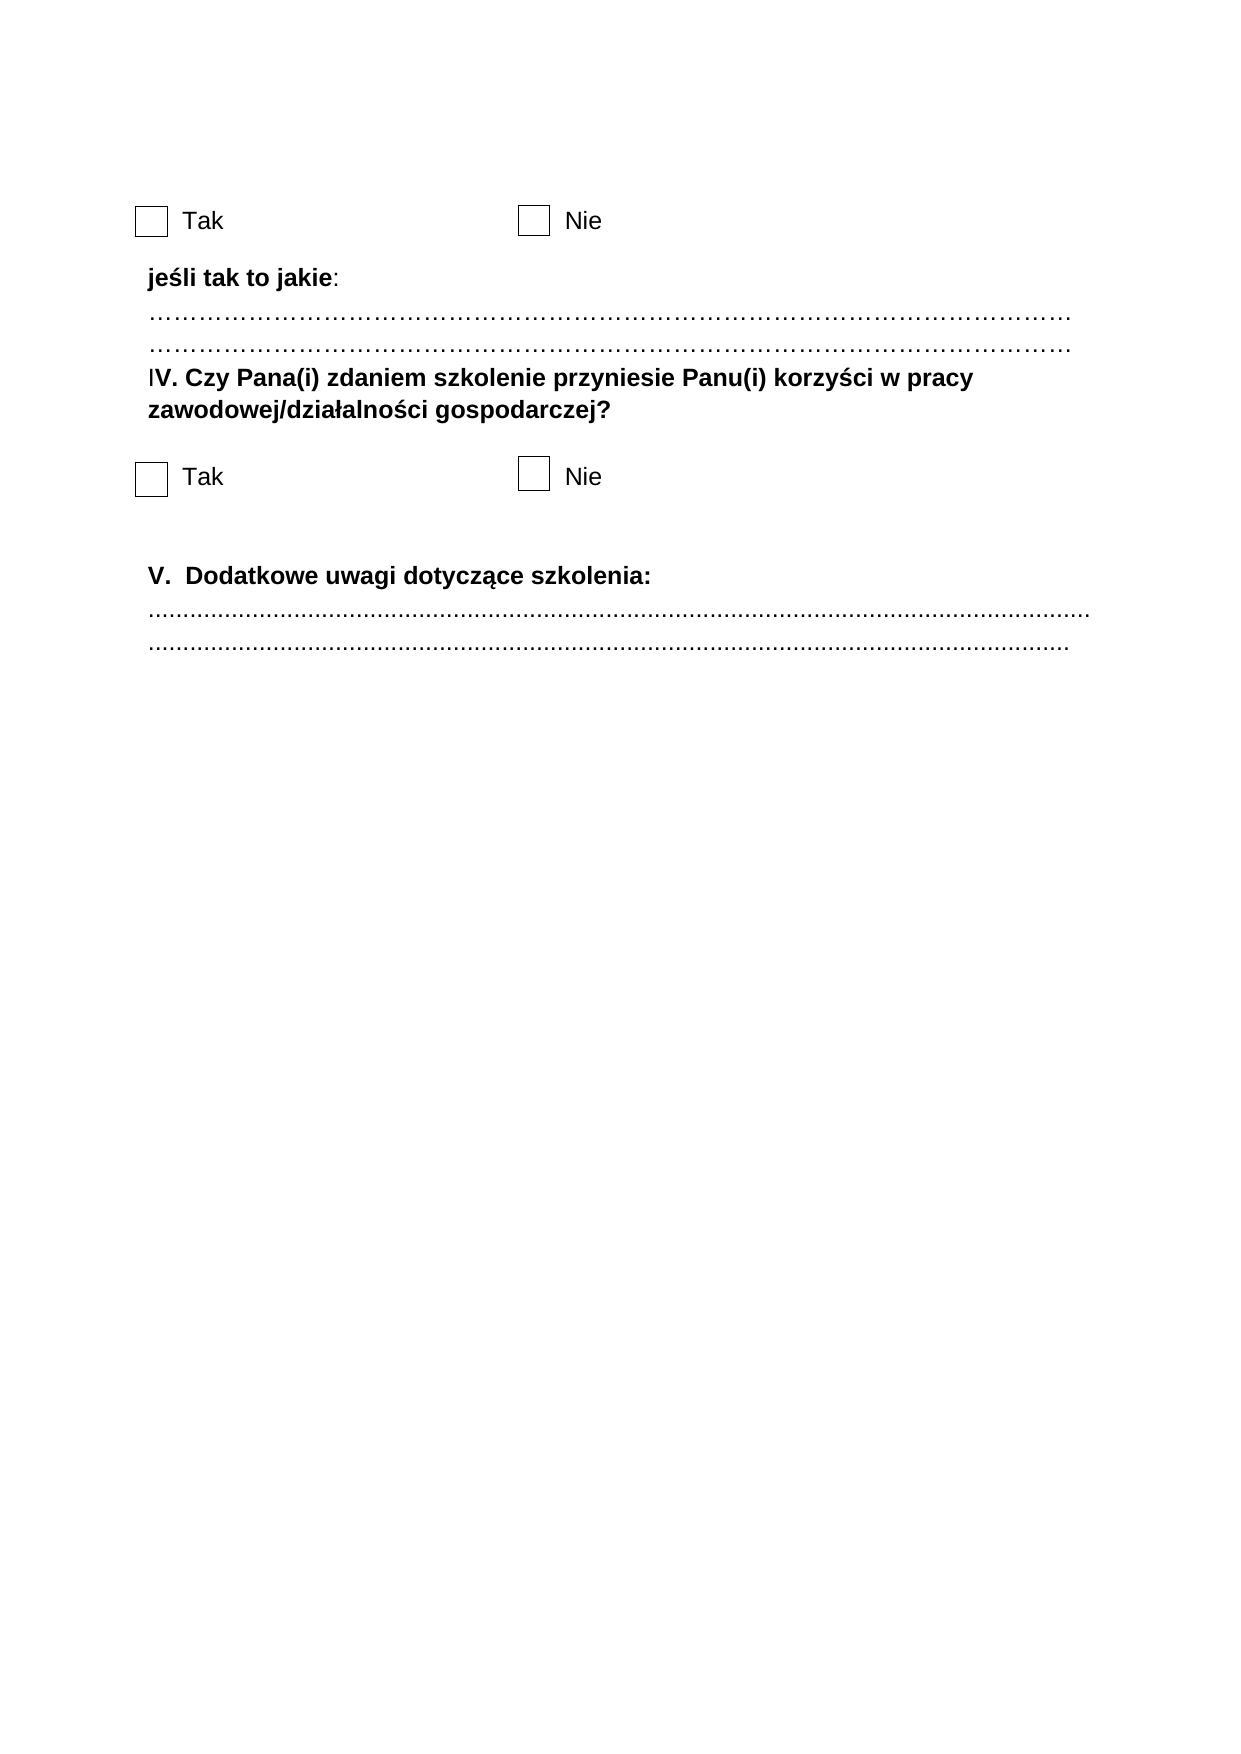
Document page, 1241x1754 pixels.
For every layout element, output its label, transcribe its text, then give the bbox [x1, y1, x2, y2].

table_header [136, 463, 167, 496]
text ………………………………………………………………………………………………… [148, 329, 1093, 358]
text IV. Czy Pana(i) zdaniem szkolenie przyniesie Panu(i) korzyści w pracy zawodowej/działalności gospodarczej? [148, 362, 1093, 424]
table_header [136, 207, 167, 236]
text Tak Nie [148, 462, 1093, 523]
table_header [519, 457, 549, 490]
table_header [519, 206, 549, 234]
text ............................................................................................................................................................................................................................................................................. [148, 594, 1093, 655]
text jeśli tak to jakie: [148, 263, 1093, 292]
text V. Dodatkowe uwagi dotyczące szkolenia: [148, 561, 1093, 589]
text Tak Nie [148, 206, 1093, 263]
text ………………………………………………………………………………………………… [148, 296, 1093, 325]
